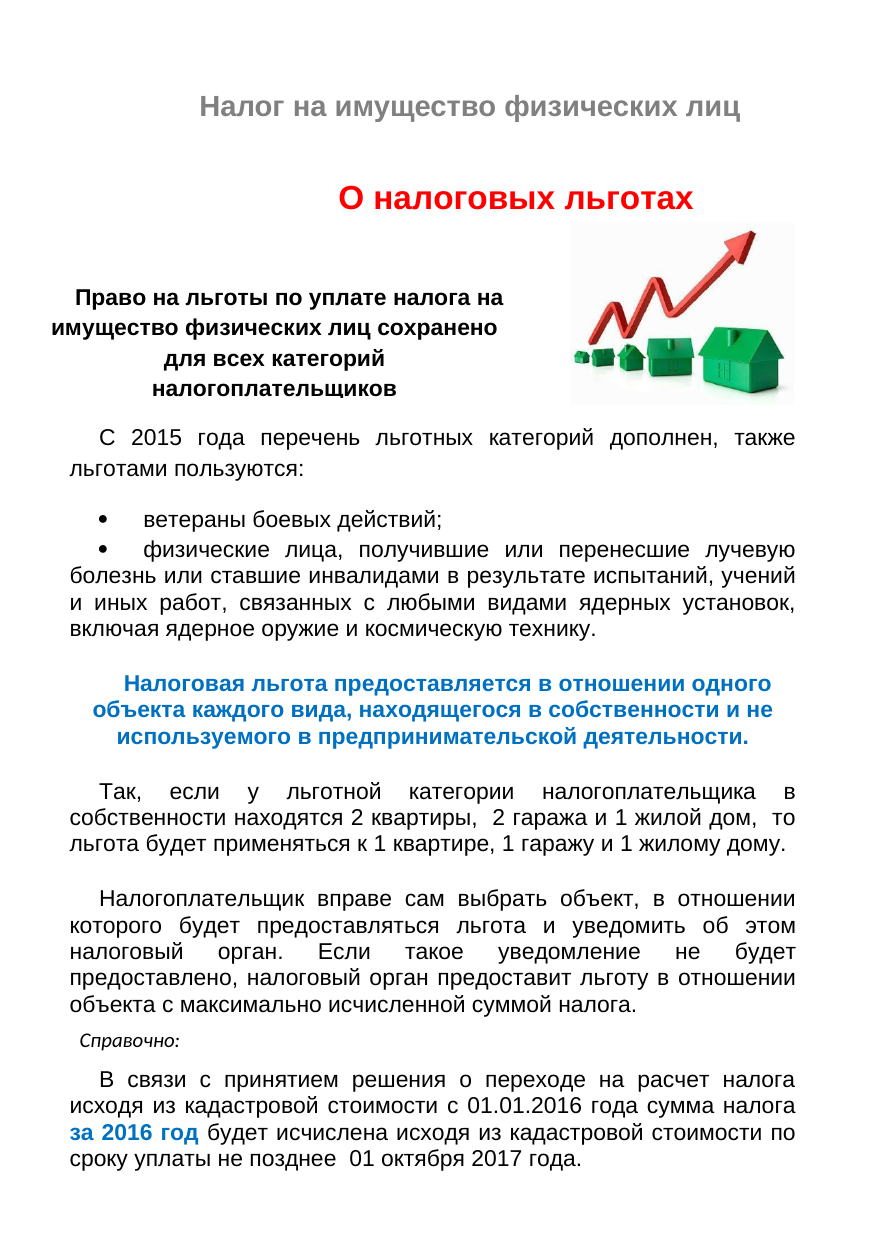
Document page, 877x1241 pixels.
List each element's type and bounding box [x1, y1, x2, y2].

picture [570, 222, 794, 405]
